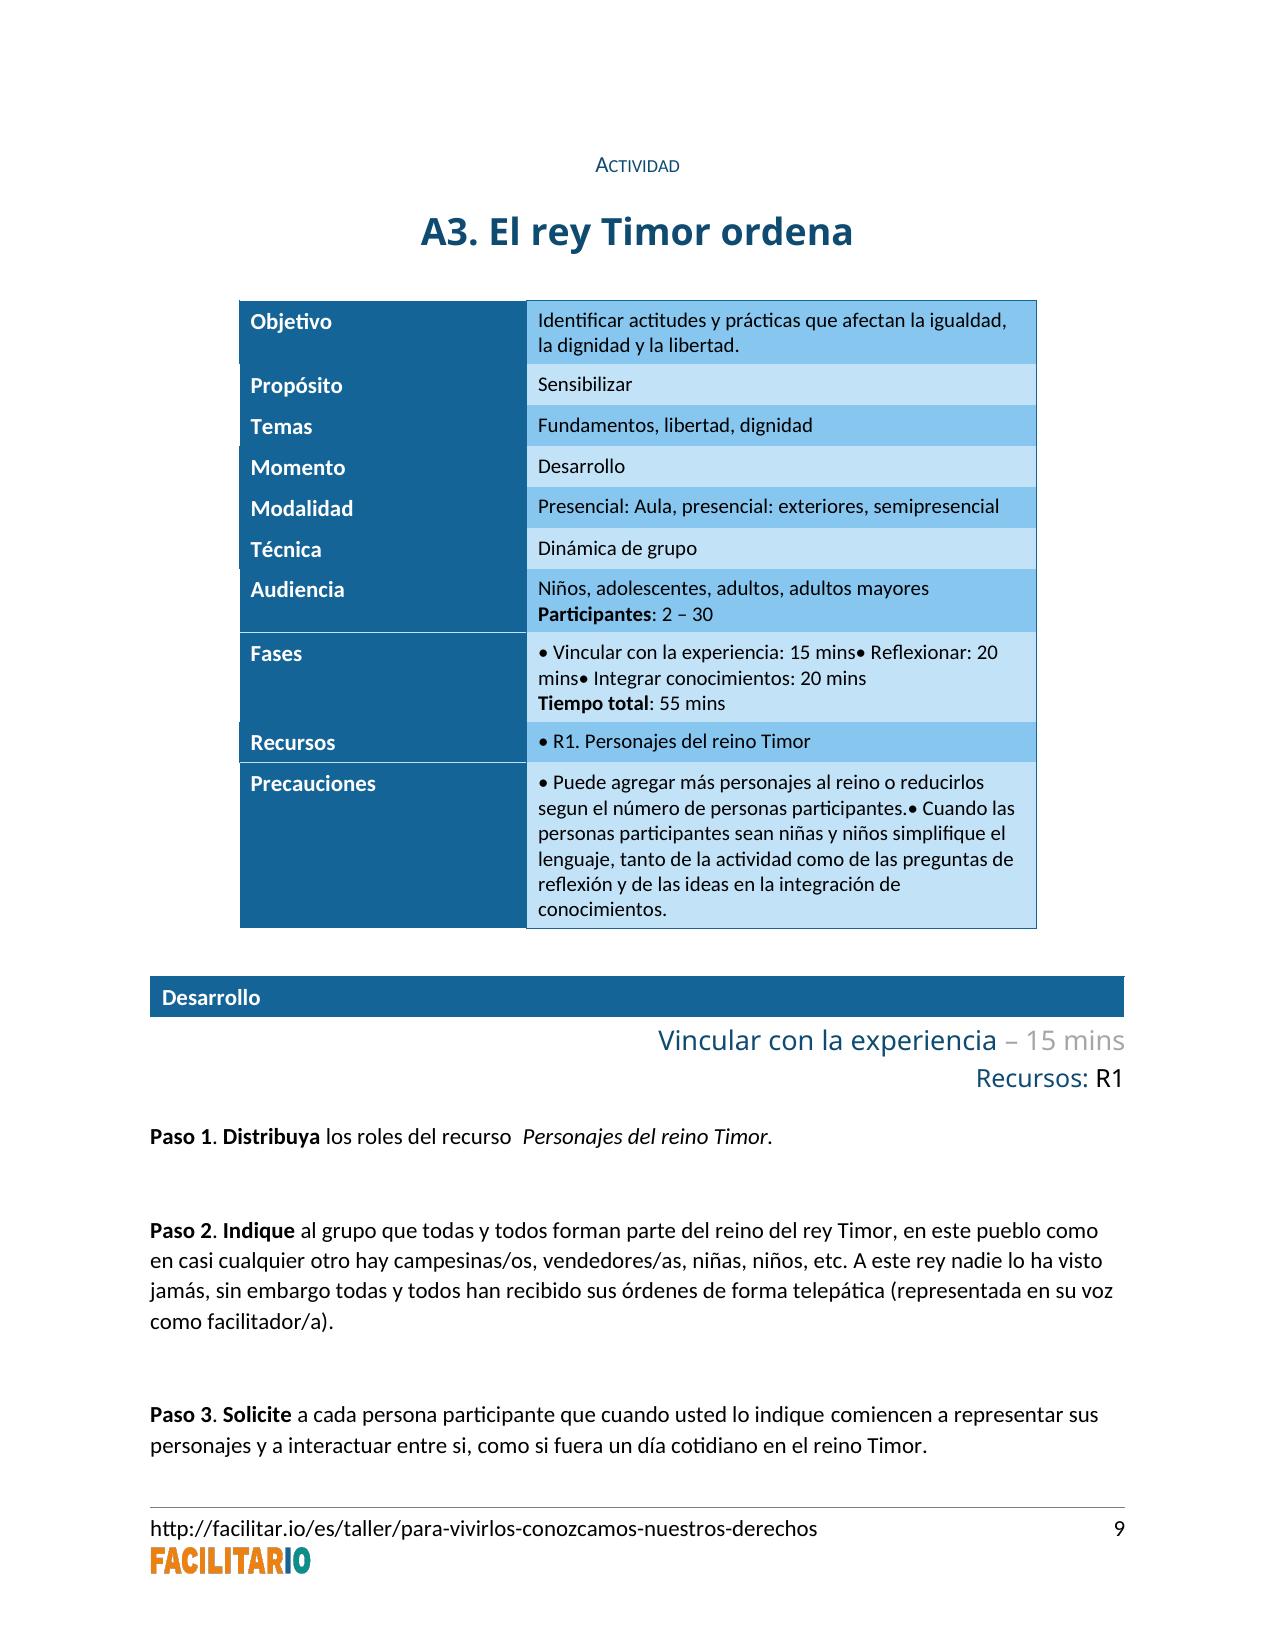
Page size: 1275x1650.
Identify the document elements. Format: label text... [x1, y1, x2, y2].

table_cell Recursos [240, 723, 526, 762]
text Paso 1. Distribuya los roles del recurso Personajes del reino Timor. [150, 1122, 1125, 1151]
table_cell Desarrollo [527, 446, 1036, 487]
table_header Objetivo [240, 301, 526, 364]
table_cell Temas [240, 406, 526, 446]
table_cell Dinámica de grupo [527, 528, 1036, 569]
table_cell Presencial: Aula, presencial: exteriores, semipresencial [527, 487, 1036, 528]
text Paso 2. Indique al grupo que todas y todos forman parte del reino del rey Timor, en este pueblo como en casi cualquier otro hay campesinas/os, vendedores/as, niñas, niños, etc. A este rey nadie lo ha visto jamás, sin embargo todas y todos han recibido sus órdenes de forma telepática (representada en su voz como facilitador/a). [150, 1216, 1125, 1335]
table_cell • Puede agregar más personajes al reino o reducirlos segun el número de personas participantes. [527, 763, 1036, 928]
table_header Desarrollo [151, 977, 1124, 1017]
table_cell Momento [240, 447, 526, 487]
table_cell Sensibilizar [527, 364, 1036, 405]
subtitle Vincular con la experiencia – 15 mins [150, 1021, 1125, 1058]
table_cell Técnica [240, 529, 526, 569]
text Paso 3. Solicite a cada persona participante que cuando usted lo indique comiencen a representar sus personajes y a interactuar entre si, como si fuera un día cotidiano en el reino Timor. [150, 1401, 1125, 1459]
subtitle A3. El rey Timor ordena [150, 205, 1125, 256]
text Recursos: R1 [150, 1061, 1125, 1095]
table_cell • R1. Personajes del reino Timor [527, 722, 1036, 762]
table_cell Propósito [240, 365, 526, 405]
table_cell Fases [240, 634, 526, 722]
picture [145, 1544, 315, 1576]
text Actividad [150, 150, 1125, 178]
table_cell Niños, adolescentes, adultos, adultos mayores Participantes: 2 – 30 [527, 569, 1036, 632]
table_cell Fundamentos, libertad, dignidad [527, 405, 1036, 446]
table_cell Audiencia [240, 570, 526, 632]
table_header Identificar actitudes y prácticas que afectan la igualdad, la dignidad y la libertad. [527, 301, 1036, 364]
table_cell Modalidad [240, 488, 526, 528]
table_cell • Vincular con la experiencia: 15 mins Tiempo total: 55 mins [527, 633, 1036, 722]
table_cell Precauciones [240, 764, 526, 928]
